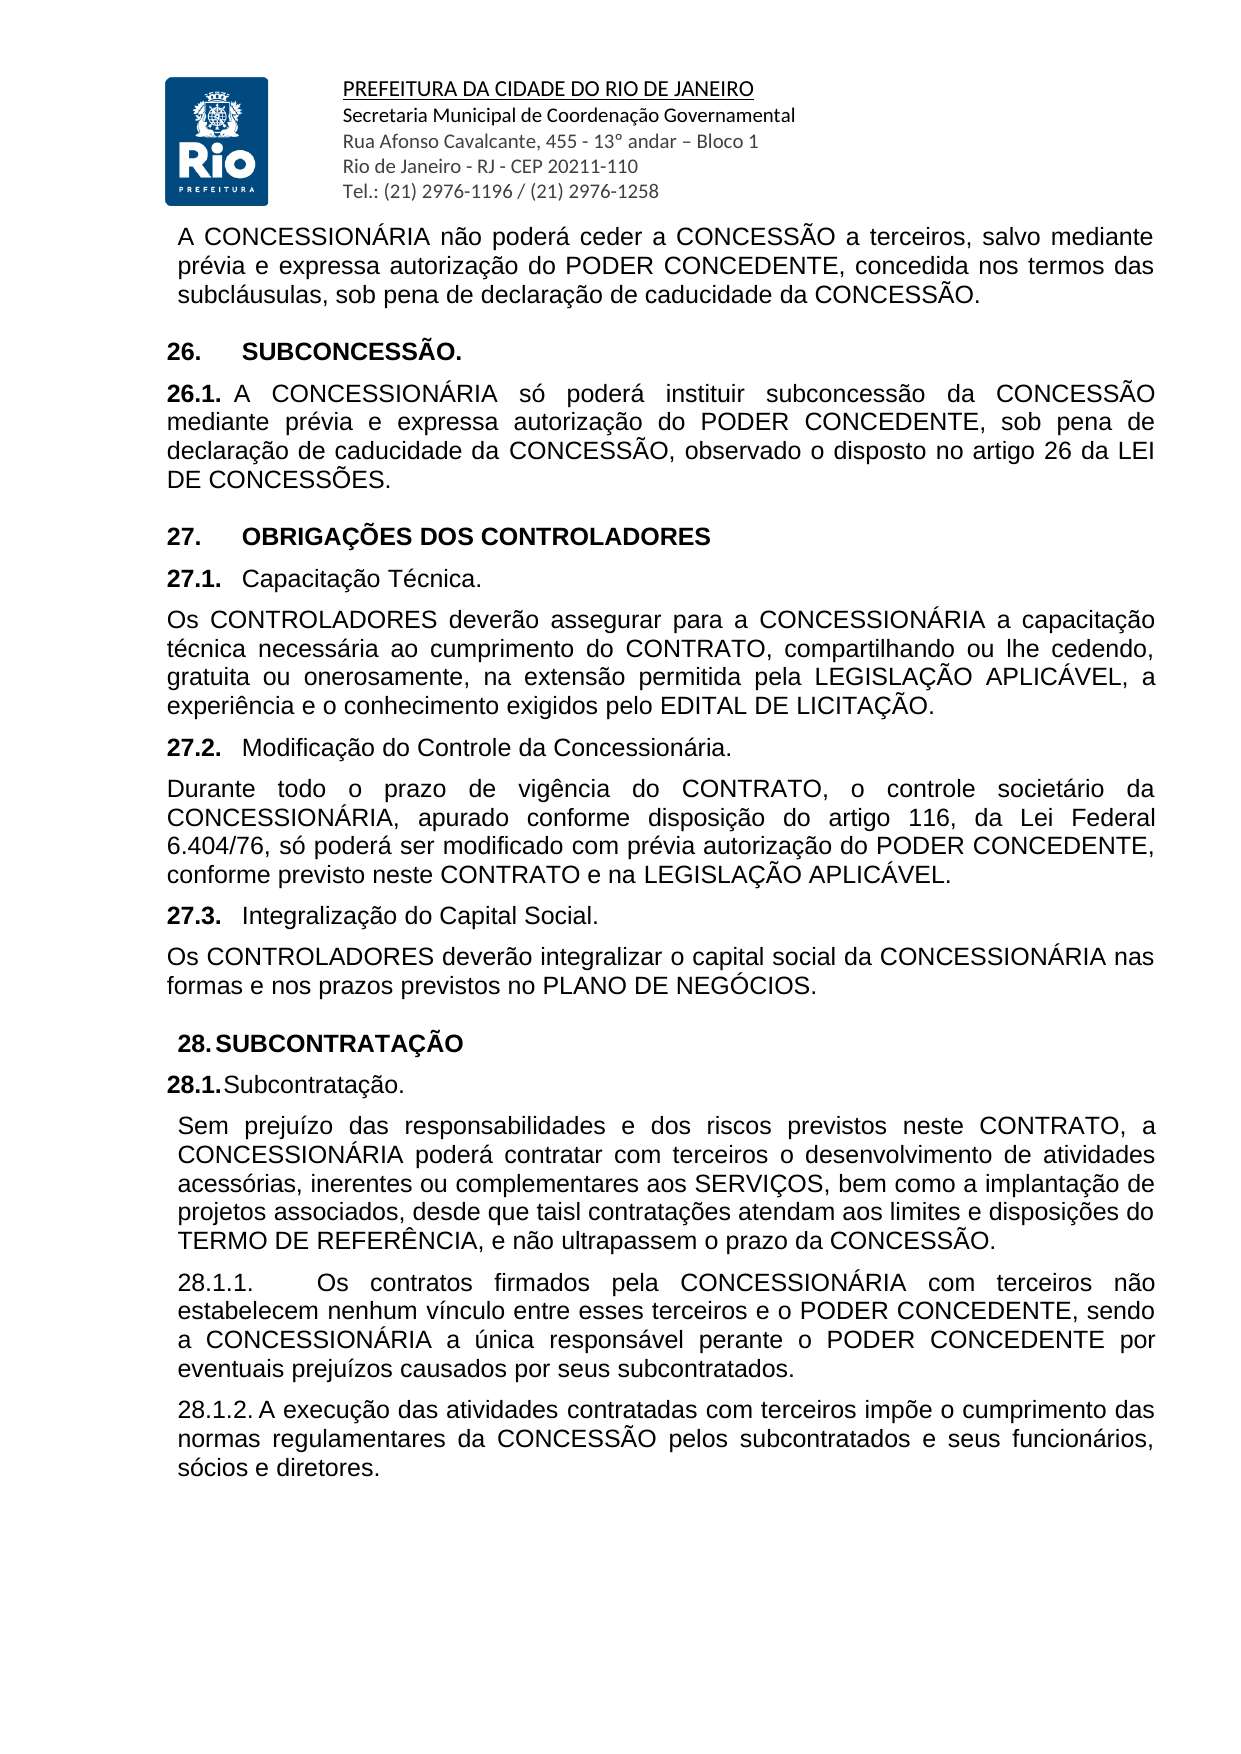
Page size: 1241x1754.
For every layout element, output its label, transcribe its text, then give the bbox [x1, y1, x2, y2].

list Subcontratação. [167, 1070, 1156, 1099]
picture [165, 77, 269, 206]
subtitle OBRIGAÇÕES DOS CONTROLADORES [167, 522, 1156, 551]
text Durante todo o prazo de vigência do CONTRATO, o controle societário da CONCESSIONÁRIA, apurado conforme disposição do artigo 116, da Lei Federal 6.404/76, só poderá ser modificado com prévia autorização do PODER CONCEDENTE, conforme previsto neste CONTRATO e na LEGISLAÇÃO APLICÁVEL. [167, 774, 1156, 889]
list A CONCESSIONÁRIA só poderá instituir subconcessão da CONCESSÃO mediante prévia e expressa autorização do PODER CONCEDENTE, sob pena de declaração de caducidade da CONCESSÃO, observado o disposto no artigo 26 da LEI DE CONCESSÕES. [167, 378, 1156, 493]
list A execução das atividades contratadas com terceiros impõe o cumprimento das normas regulamentares da CONCESSÃO pelos subcontratados e seus funcionários, sócios e diretores. [177, 1395, 1156, 1481]
text Os CONTROLADORES deverão integralizar o capital social da CONCESSIONÁRIA nas formas e nos prazos previstos no PLANO DE NEGÓCIOS. [167, 942, 1156, 1000]
list Integralização do Capital Social. [167, 901, 1156, 930]
text A CONCESSIONÁRIA não poderá ceder a CONCESSÃO a terceiros, salvo mediante prévia e expressa autorização do PODER CONCEDENTE, concedida nos termos das subcláusulas, sob pena de declaração de caducidade da CONCESSÃO. [177, 222, 1156, 308]
subtitle SUBCONCESSÃO. [167, 337, 1156, 366]
subtitle SUBCONTRATAÇÃO [177, 1029, 1156, 1057]
list Os contratos firmados pela CONCESSIONÁRIA com terceiros não estabelecem nenhum vínculo entre esses terceiros e o PODER CONCEDENTE, sendo a CONCESSIONÁRIA a única responsável perante o PODER CONCEDENTE por eventuais prejuízos causados por seus subcontratados. [177, 1267, 1156, 1382]
list Capacitação Técnica. [167, 563, 1156, 592]
list Modificação do Controle da Concessionária. [167, 732, 1156, 761]
text Os CONTROLADORES deverão assegurar para a CONCESSIONÁRIA a capacitação técnica necessária ao cumprimento do CONTRATO, compartilhando ou lhe cedendo, gratuita ou onerosamente, na extensão permitida pela LEGISLAÇÃO APLICÁVEL, a experiência e o conhecimento exigidos pelo EDITAL DE LICITAÇÃO. [167, 605, 1156, 720]
text Sem prejuízo das responsabilidades e dos riscos previstos neste CONTRATO, a CONCESSIONÁRIA poderá contratar com terceiros o desenvolvimento de atividades acessórias, inerentes ou complementares aos SERVIÇOS, bem como a implantação de projetos associados, desde que taisl contratações atendam aos limites e disposições do TERMO DE REFERÊNCIA, e não ultrapassem o prazo da CONCESSÃO. [177, 1111, 1156, 1255]
